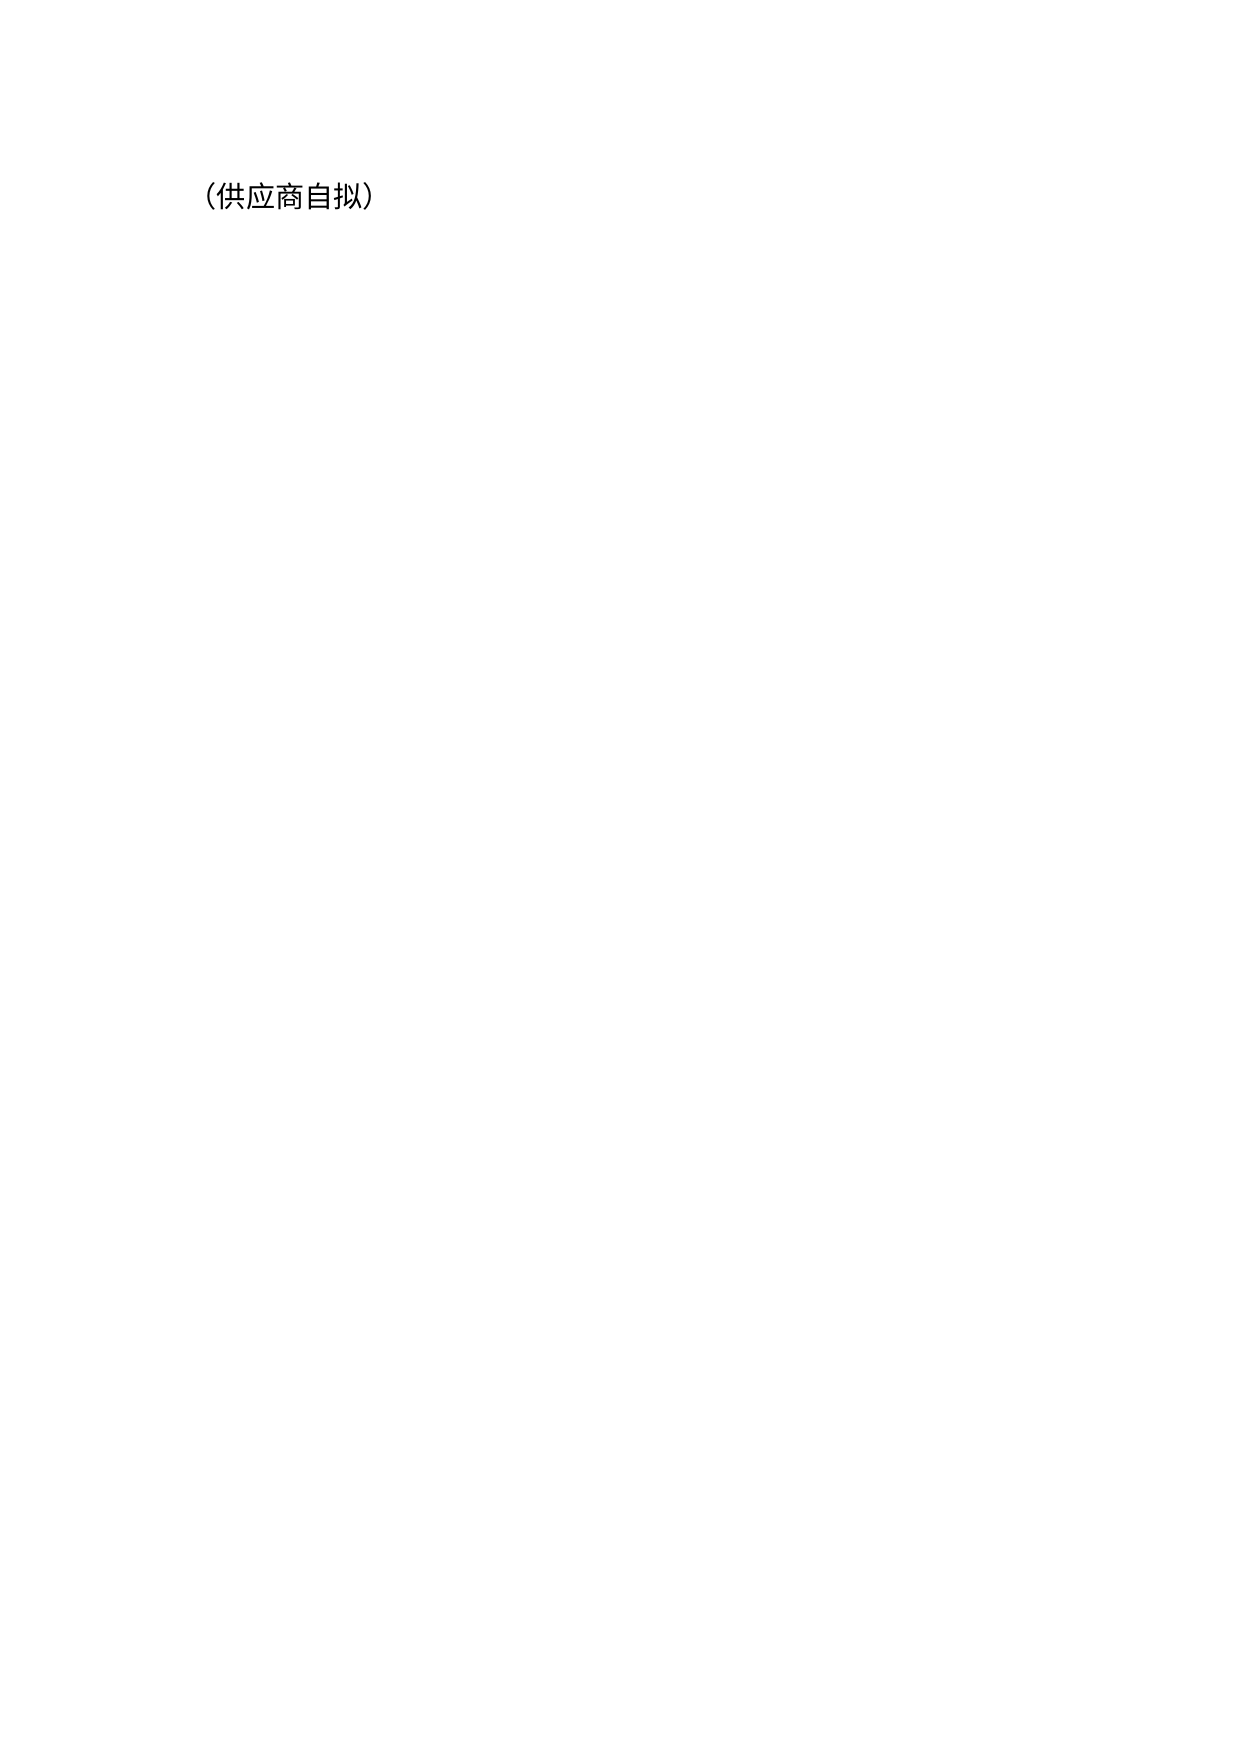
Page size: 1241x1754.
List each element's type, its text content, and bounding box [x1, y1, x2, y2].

text （供应商自拟） [187, 162, 1053, 227]
